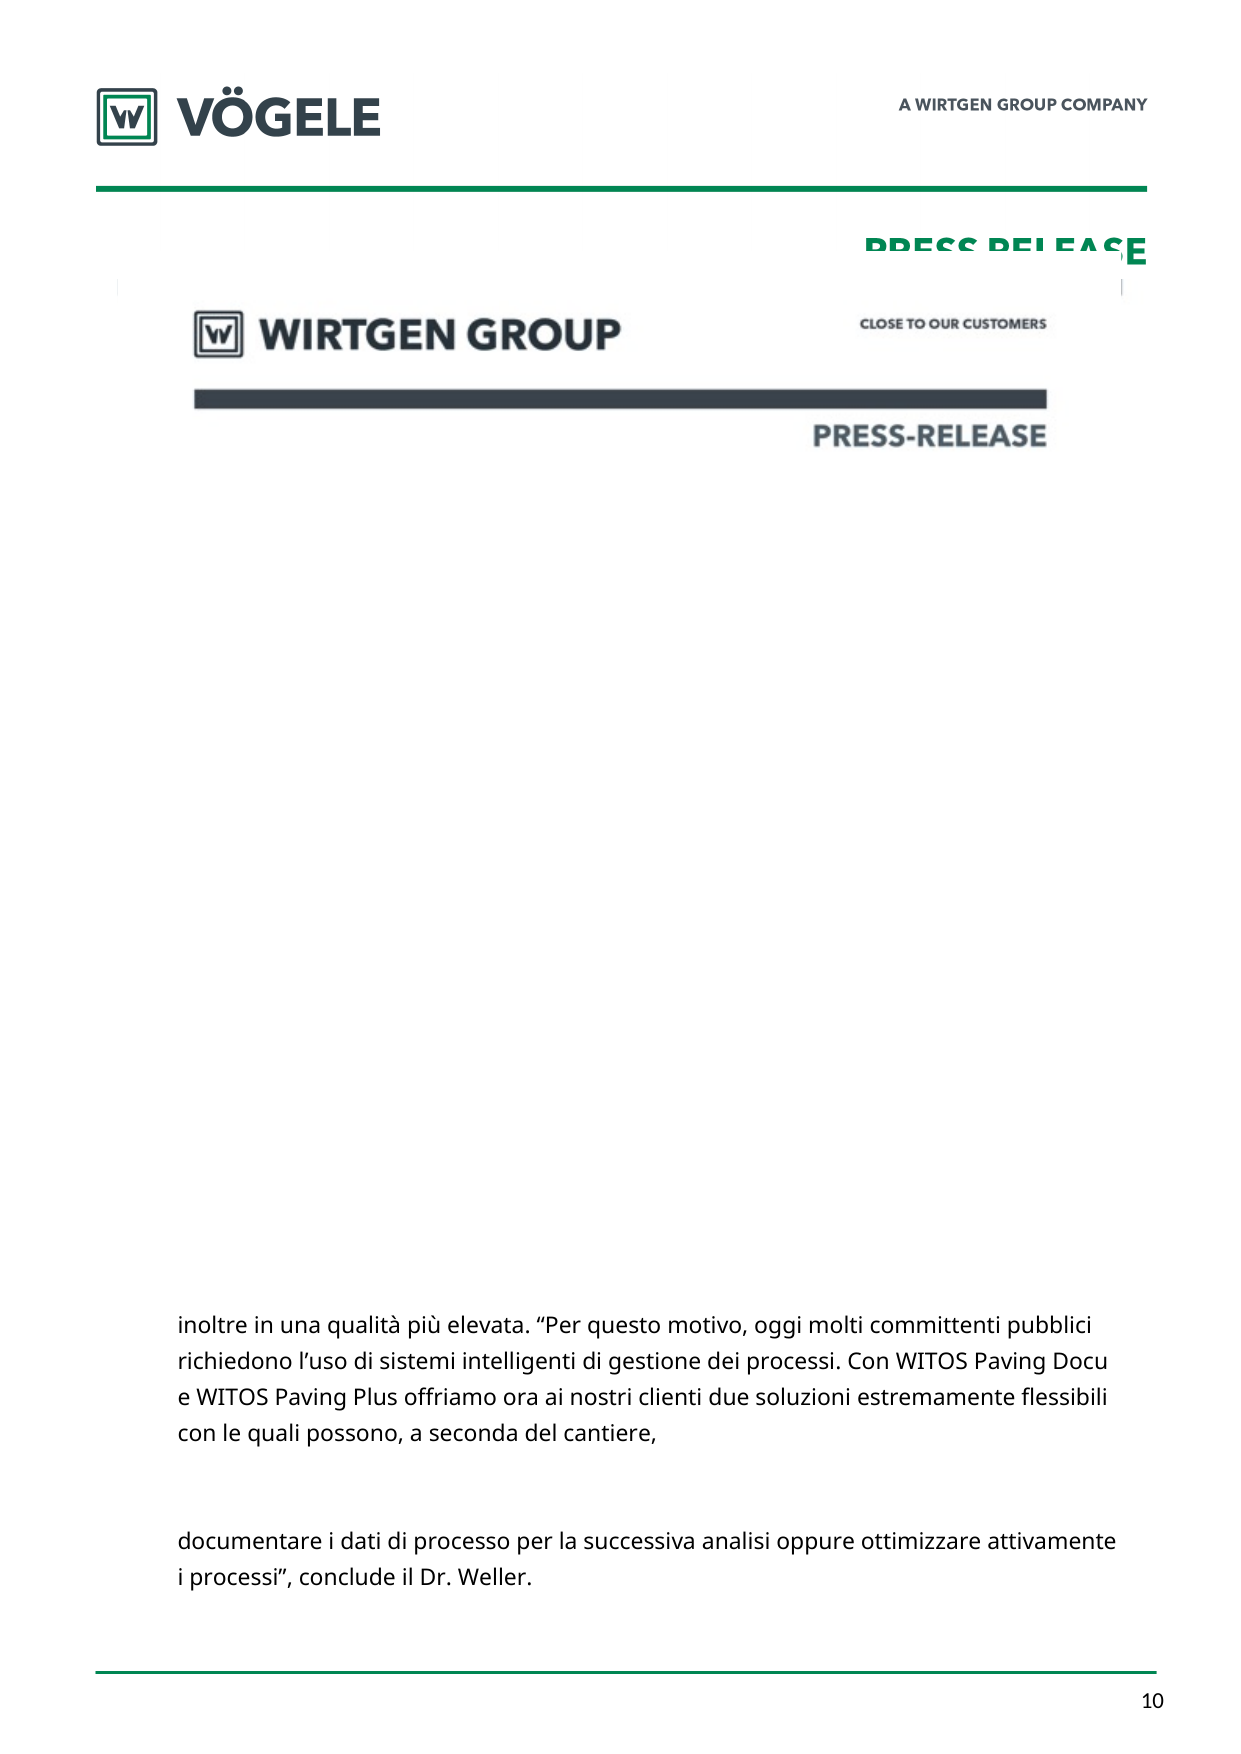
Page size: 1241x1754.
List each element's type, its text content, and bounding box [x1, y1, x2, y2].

text Se i requisiti cambiano, ad esempio in un grande progetto, e i processi devono essere pianificati in anticipo, monitorati e ottimizzati in tempo reale in cantiere, le imprese di costruzioni possono fare in qualsiasi momento l’upgrade a WITOS Paving Plus. Viceversa, le imprese che hanno già acquistato la versione completa possono utilizzare la sola variante Docu per gli interventi stradali minori. La versione completa di WITOS Paving Plus è la soluzione software VÖGELE per la gestione dei processi che interconnette in rete tutti i protagonisti della filiera, dall’impianto di confezionamento di conglomerati bituminosi al conduttore della finitrice, e consiste di un totale di cinque moduli. La pianificazione del cantiere (Control), il confezionamento (Materials), il trasporto (Transport) e la stesa del conglomerato bituminoso (JobSite) e la successiva analisi dei processi (Analysis) possono essere dunque controllati in tempo reale tramite un unico sistema. Il direttore dei lavori e la squadra di stesa possono quindi reagire in modo rapido e mirato a eventuali imprevisti e rendere molto più efficienti i processi. Il controllo dinamico della logistica e delle macchine con controlling specifico si traduce inoltre in una qualità più elevata. “Per questo motivo, oggi molti committenti pubblici richiedono l’uso di sistemi intelligenti di gestione dei processi. Con WITOS Paving Docu e WITOS Paving Plus offriamo ora ai nostri clienti due soluzioni estremamente flessibili con le quali possono, a seconda del cantiere, [177, 1309, 1122, 1448]
picture [67, 1662, 1196, 1678]
picture [76, 73, 1174, 1309]
text documentare i dati di processo per la successiva analisi oppure ottimizzare attivamente i processi”, conclude il Dr. Weller. [177, 1524, 1122, 1592]
